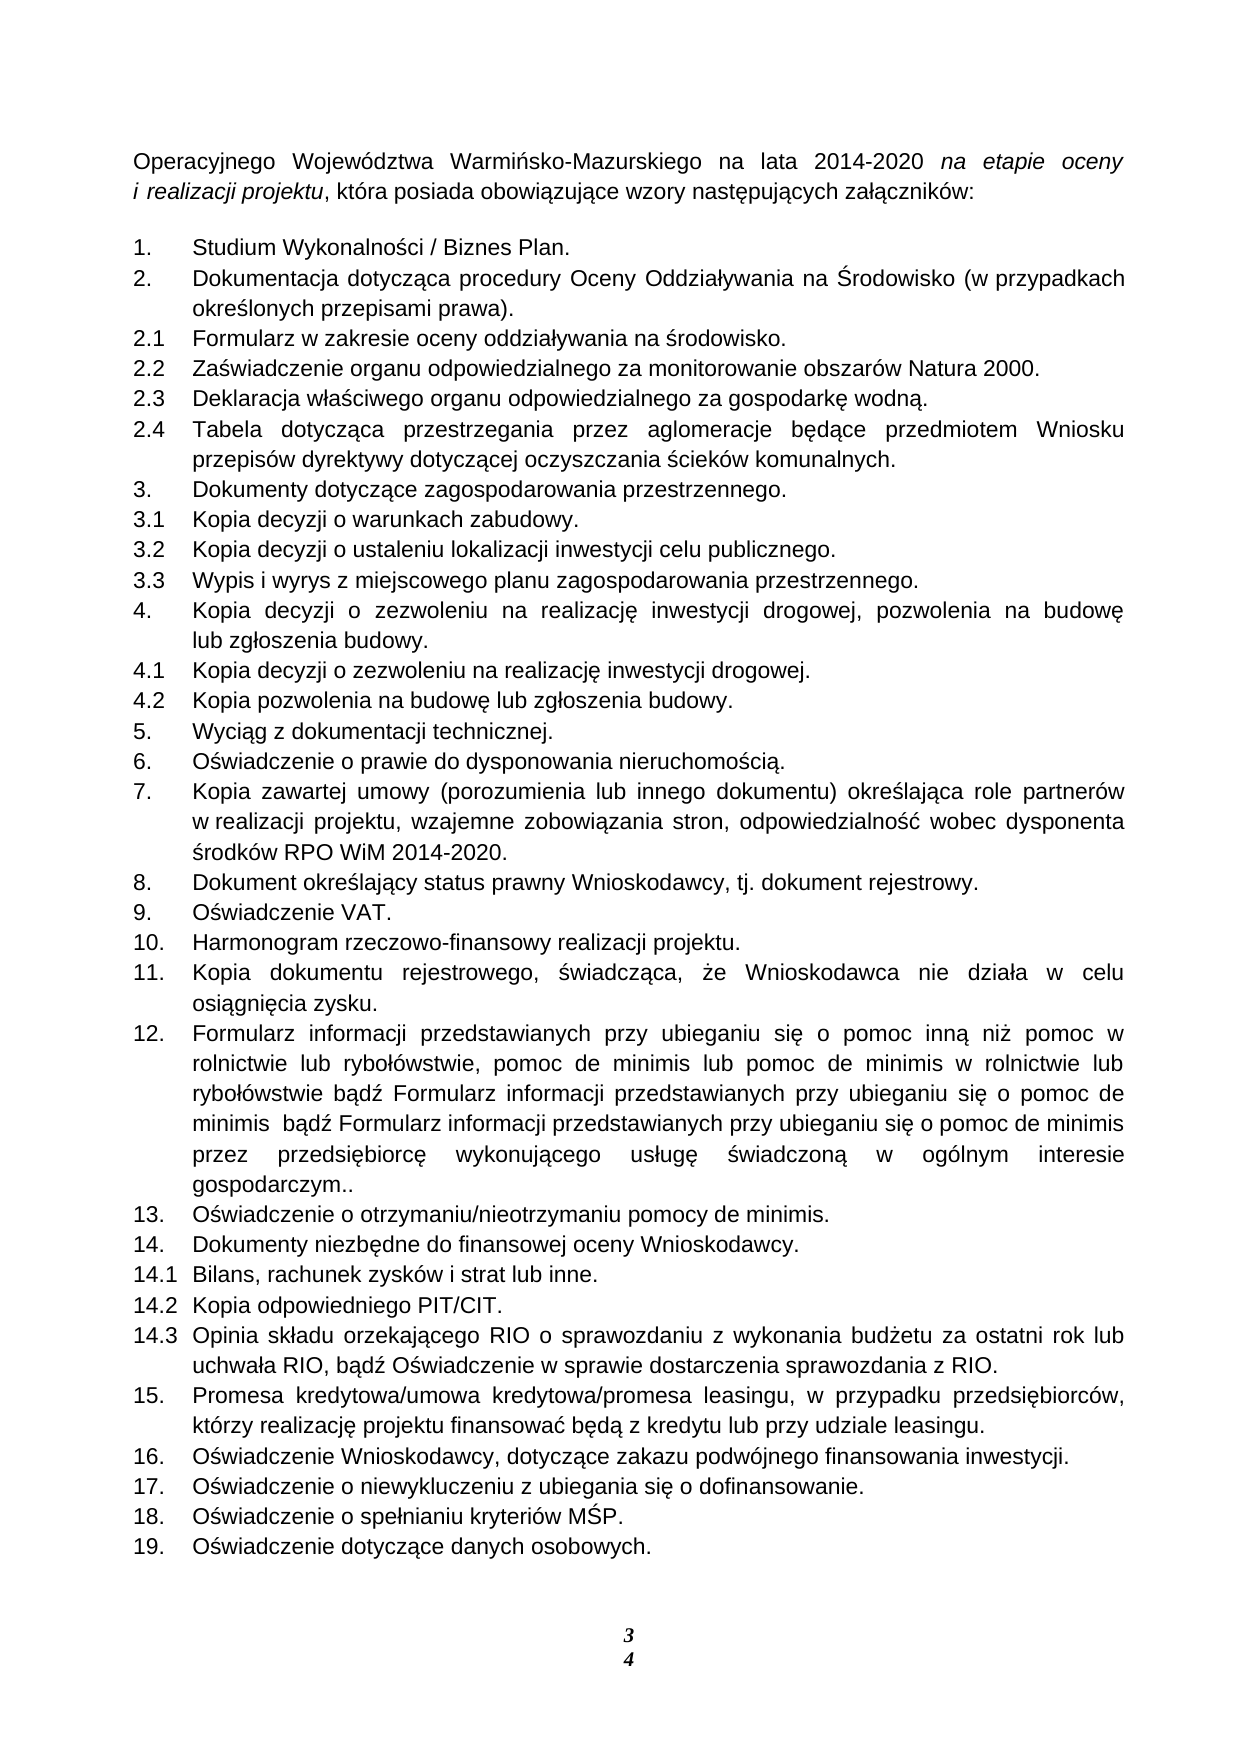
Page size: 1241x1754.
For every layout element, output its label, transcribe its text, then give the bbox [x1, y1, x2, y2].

list Oświadczenie VAT. [133, 899, 1125, 925]
list Wyciąg z dokumentacji technicznej. [133, 718, 1125, 744]
list Kopia decyzji o zezwoleniu na realizację inwestycji drogowej, pozwolenia na budowę lub zgłoszenia budowy. [133, 597, 1125, 653]
list Studium Wykonalności / Biznes Plan. [133, 234, 1125, 261]
list Tabela dotycząca przestrzegania przez aglomeracje będące przedmiotem Wniosku przepisów dyrektywy dotyczącej oczyszczania ścieków komunalnych. [133, 416, 1125, 472]
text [133, 148, 1125, 204]
list Kopia decyzji o warunkach zabudowy. [133, 506, 1125, 533]
list Kopia decyzji o ustaleniu lokalizacji inwestycji celu publicznego. [133, 536, 1125, 563]
list Opinia składu orzekającego RIO o sprawozdaniu z wykonania budżetu za ostatni rok lub uchwała RIO, bądź Oświadczenie w sprawie dostarczenia sprawozdania z RIO. [133, 1322, 1125, 1378]
list Kopia zawartej umowy (porozumienia lub innego dokumentu) określająca role partnerów w realizacji projektu, wzajemne zobowiązania stron, odpowiedzialność wobec dysponenta środków RPO WiM 2014-2020. [133, 778, 1125, 865]
list Kopia dokumentu rejestrowego, świadcząca, że Wnioskodawca nie działa w celu osiągnięcia zysku. [133, 959, 1125, 1016]
list Harmonogram rzeczowo-finansowy realizacji projektu. [133, 929, 1125, 956]
list Deklaracja właściwego organu odpowiedzialnego za gospodarkę wodną. [133, 385, 1125, 412]
list Wypis i wyrys z miejscowego planu zagospodarowania przestrzennego. [133, 567, 1125, 593]
list Dokumenty niezbędne do finansowej oceny Wnioskodawcy. [133, 1231, 1125, 1258]
list Formularz w zakresie oceny oddziaływania na środowisko. [133, 325, 1125, 351]
list Oświadczenie o otrzymaniu/nieotrzymaniu pomocy de minimis. [133, 1201, 1125, 1227]
list Formularz informacji przedstawianych przy ubieganiu się o pomoc inną niż pomoc w rolnictwie lub rybołówstwie, pomoc de minimis lub pomoc de minimis w rolnictwie lub rybołówstwie bądź Formularz informacji przedstawianych przy ubieganiu się o pomoc de minimis bądź Formularz informacji przedstawianych przy ubieganiu się o pomoc de minimis przez przedsiębiorcę wykonującego usługę świadczoną w ogólnym interesie gospodarczym.. [133, 1020, 1125, 1197]
list Kopia odpowiedniego PIT/CIT. [133, 1292, 1125, 1318]
list Kopia decyzji o zezwoleniu na realizację inwestycji drogowej. [133, 657, 1125, 684]
list Oświadczenie dotyczące danych osobowych. [133, 1533, 1125, 1560]
list Kopia pozwolenia na budowę lub zgłoszenia budowy. [133, 687, 1125, 714]
list Oświadczenie Wnioskodawcy, dotyczące zakazu podwójnego finansowania inwestycji. [133, 1443, 1125, 1469]
list Dokument określający status prawny Wnioskodawcy, tj. dokument rejestrowy. [133, 869, 1125, 895]
list Zaświadczenie organu odpowiedzialnego za monitorowanie obszarów Natura 2000. [133, 355, 1125, 382]
list Dokumentacja dotycząca procedury Oceny Oddziaływania na Środowisko (w przypadkach określonych przepisami prawa). [133, 264, 1125, 321]
list Bilans, rachunek zysków i strat lub inne. [133, 1261, 1125, 1288]
list Oświadczenie o prawie do dysponowania nieruchomością. [133, 748, 1125, 774]
list Promesa kredytowa/umowa kredytowa/promesa leasingu, w przypadku przedsiębiorców, którzy realizację projektu finansować będą z kredytu lub przy udziale leasingu. [133, 1382, 1125, 1439]
list Oświadczenie o spełnianiu kryteriów MŚP. [133, 1503, 1125, 1529]
list Oświadczenie o niewykluczeniu z ubiegania się o dofinansowanie. [133, 1473, 1125, 1499]
list Dokumenty dotyczące zagospodarowania przestrzennego. [133, 476, 1125, 502]
